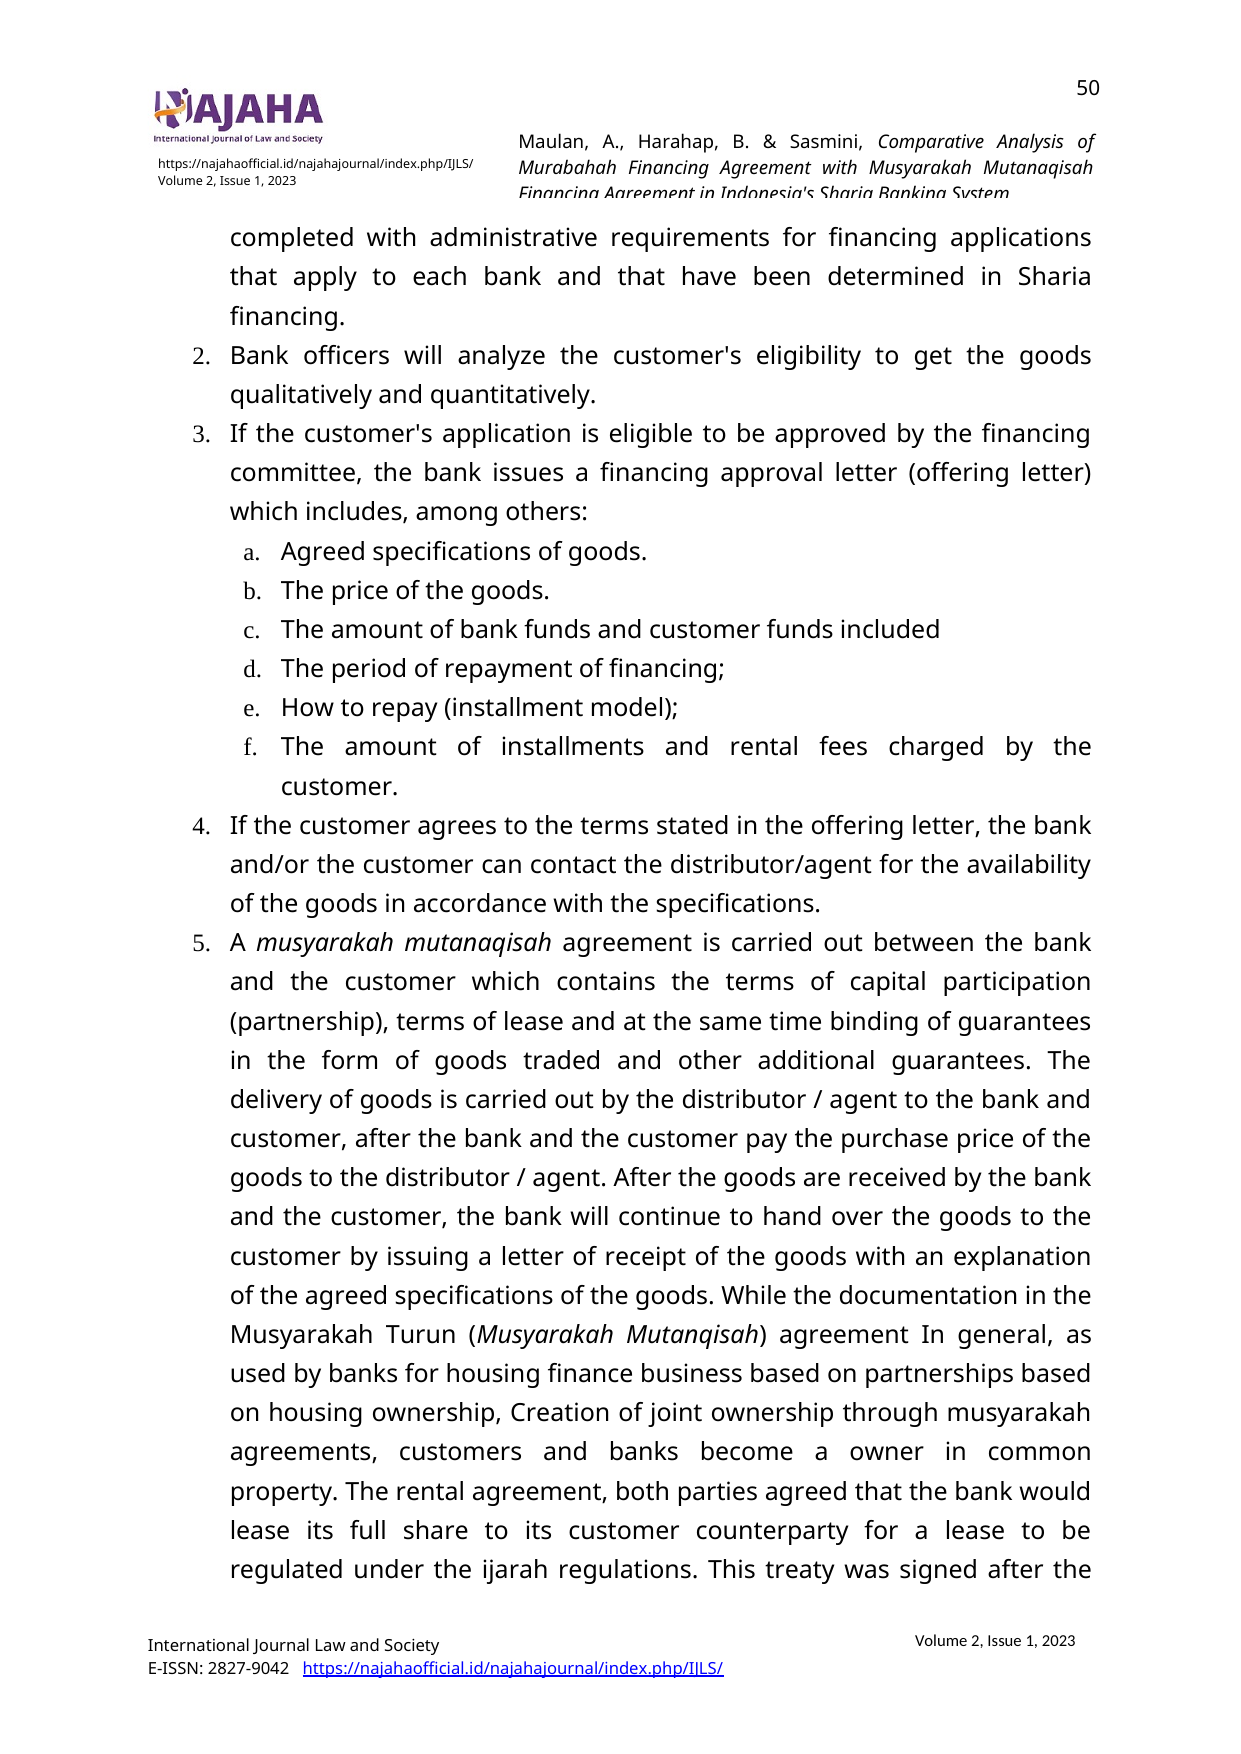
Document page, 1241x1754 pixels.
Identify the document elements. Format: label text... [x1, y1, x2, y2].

list Bank officers will analyze the customer's eligibility to get the goods qualitatively and quantitatively. [192, 337, 1093, 411]
list Agreed specifications of goods. [243, 533, 1093, 567]
list If the customer agrees to the terms stated in the offering letter, the bank and/or the customer can contact the distributor/agent for the availability of the goods in accordance with the specifications. [192, 807, 1093, 920]
list The amount of installments and rental fees charged by the customer. [243, 729, 1093, 802]
list How to repay (installment model); [243, 690, 1093, 724]
list The amount of bank funds and customer funds included [243, 612, 1093, 646]
list The price of the goods. [243, 572, 1093, 606]
list If the customer's application is eligible to be approved by the financing committee, the bank issues a financing approval letter (offering letter) which includes, among others: [192, 416, 1093, 528]
list The period of repayment of financing; [243, 651, 1093, 685]
picture [147, 75, 328, 158]
